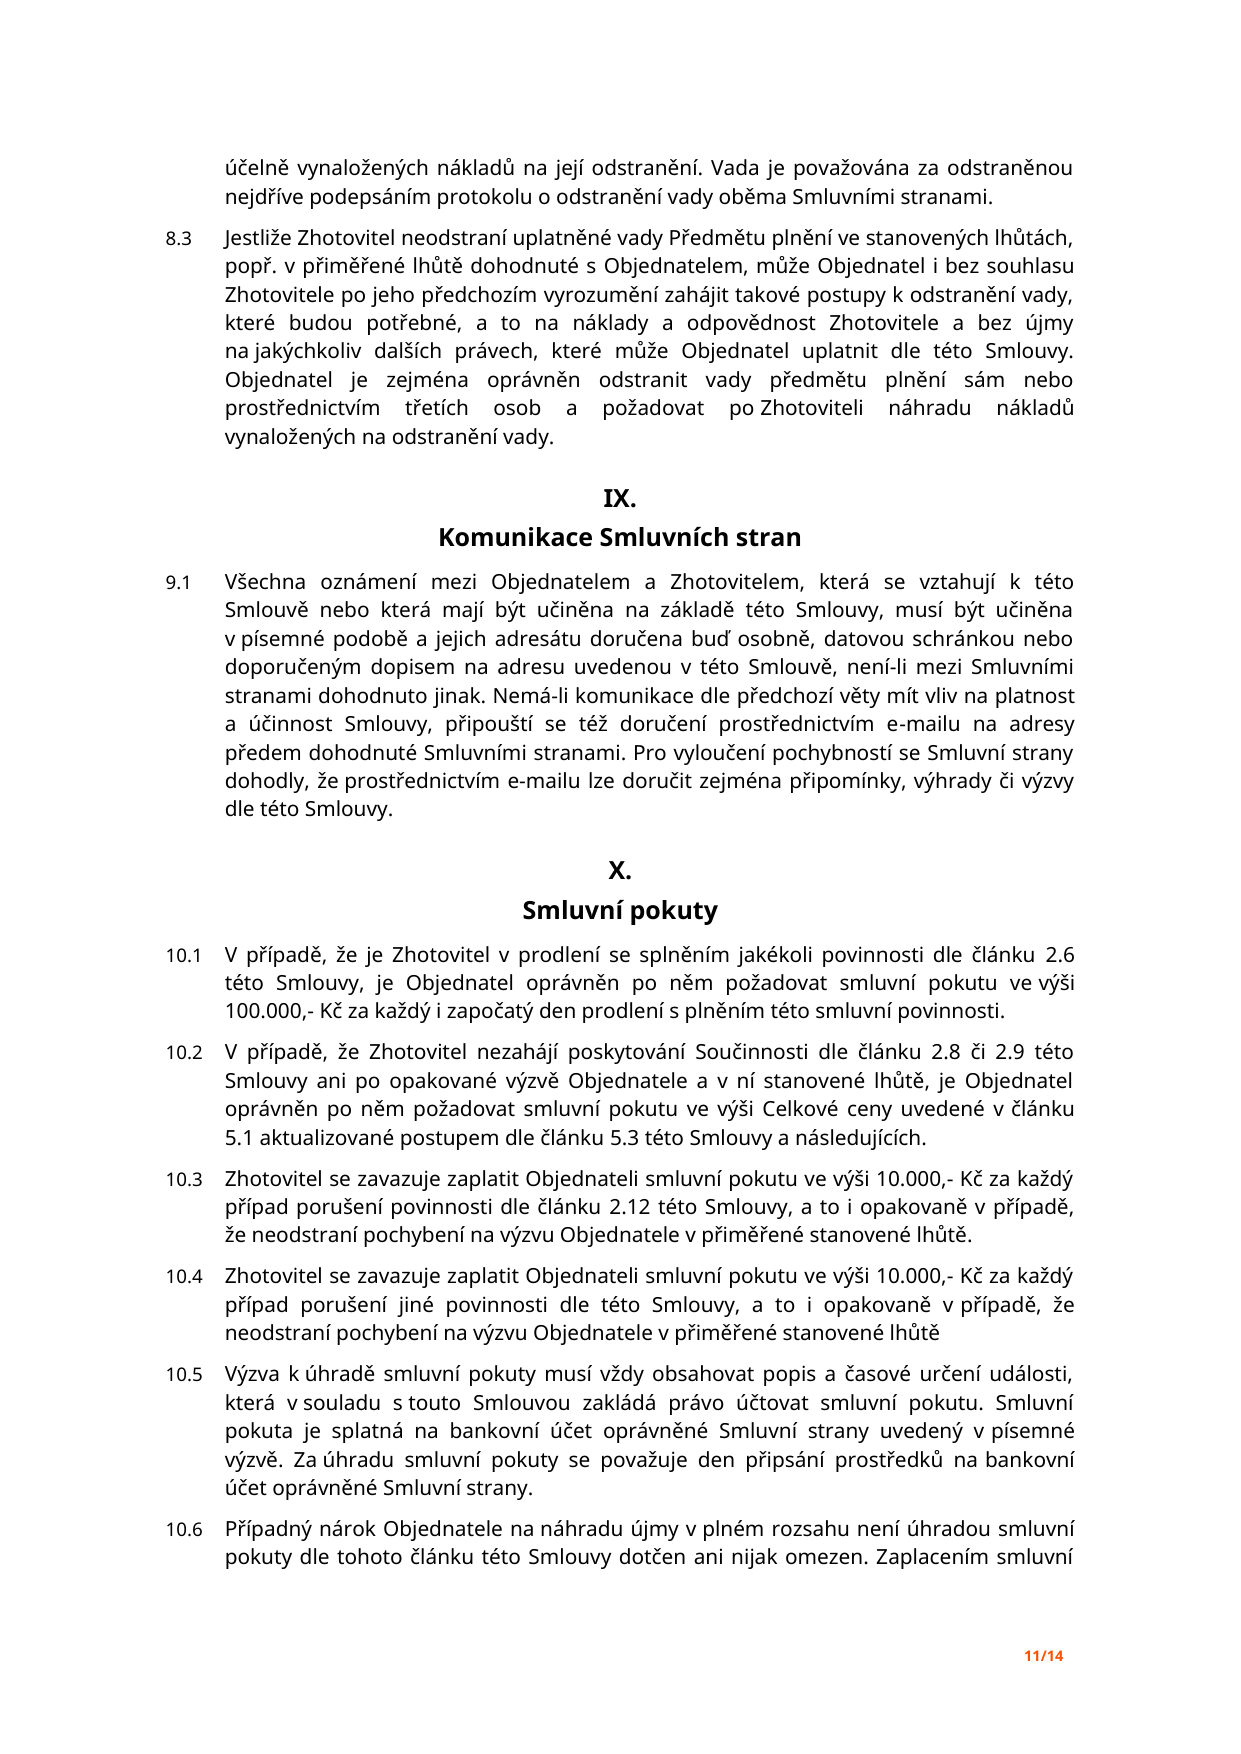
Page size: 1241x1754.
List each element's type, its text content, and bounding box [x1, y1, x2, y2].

list V případě, že je Zhotovitel v prodlení se splněním jakékoli povinnosti dle článku 2.6 této Smlouvy, je Objednatel oprávněn po něm požadovat smluvní pokutu ve výši 100.000,- Kč za každý i započatý den prodlení s plněním této smluvní povinnosti. [165, 940, 1075, 1025]
text IX. Komunikace Smluvních stran [165, 475, 1075, 554]
list Zhotovitel se zavazuje zaplatit Objednateli smluvní pokutu ve výši 10.000,- Kč za každý případ porušení povinnosti dle článku 2.12 této Smlouvy, a to i opakovaně v případě, že neodstraní pochybení na výzvu Objednatele v přiměřené stanovené lhůtě. [165, 1164, 1075, 1249]
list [165, 1514, 1075, 1571]
list Jestliže Zhotovitel neodstraní uplatněné vady Předmětu plnění ve stanovených lhůtách, popř. v přiměřené lhůtě dohodnuté s Objednatelem, může Objednatel i bez souhlasu Zhotovitele po jeho předchozím vyrozumění zahájit takové postupy k odstranění vady, které budou potřebné, a to na náklady a odpovědnost Zhotovitele a bez újmy na jakýchkoliv dalších právech, které může Objednatel uplatnit dle této Smlouvy. Objednatel je zejména oprávněn odstranit vady předmětu plnění sám nebo prostřednictvím třetích osob a požadovat po Zhotoviteli náhradu nákladů vynaložených na odstranění vady. [165, 223, 1075, 450]
list V případě, že Zhotovitel nezahájí poskytování Součinnosti dle článku 2.8 či 2.9 této Smlouvy ani po opakované výzvě Objednatele a v ní stanovené lhůtě, je Objednatel oprávněn po něm požadovat smluvní pokutu ve výši Celkové ceny uvedené v článku 5.1 aktualizované postupem dle článku 5.3 této Smlouvy a následujících. [165, 1037, 1075, 1151]
list Výzva k úhradě smluvní pokuty musí vždy obsahovat popis a časové určení události, která v souladu s touto Smlouvou zakládá právo účtovat smluvní pokutu. Smluvní pokuta je splatná na bankovní účet oprávněné Smluvní strany uvedený v písemné výzvě. Za úhradu smluvní pokuty se považuje den připsání prostředků na bankovní účet oprávněné Smluvní strany. [165, 1359, 1075, 1502]
list Všechna oznámení mezi Objednatelem a Zhotovitelem, která se vztahují k této Smlouvě nebo která mají být učiněna na základě této Smlouvy, musí být učiněna v písemné podobě a jejich adresátu doručena buď osobně, datovou schránkou nebo doporučeným dopisem na adresu uvedenou v této Smlouvě, není-li mezi Smluvními stranami dohodnuto jinak. Nemá-li komunikace dle předchozí věty mít vliv na platnost a účinnost Smlouvy, připouští se též doručení prostřednictvím e-mailu na adresy předem dohodnuté Smluvními stranami. Pro vyloučení pochybností se Smluvní strany dohodly, že prostřednictvím e-mailu lze doručit zejména připomínky, výhrady či výzvy dle této Smlouvy. [165, 567, 1075, 823]
text X. Smluvní pokuty [165, 848, 1075, 927]
list Zhotovitel se zavazuje zaplatit Objednateli smluvní pokutu ve výši 10.000,- Kč za každý případ porušení jiné povinnosti dle této Smlouvy, a to i opakovaně v případě, že neodstraní pochybení na výzvu Objednatele v přiměřené stanovené lhůtě [165, 1262, 1075, 1347]
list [165, 153, 1075, 210]
